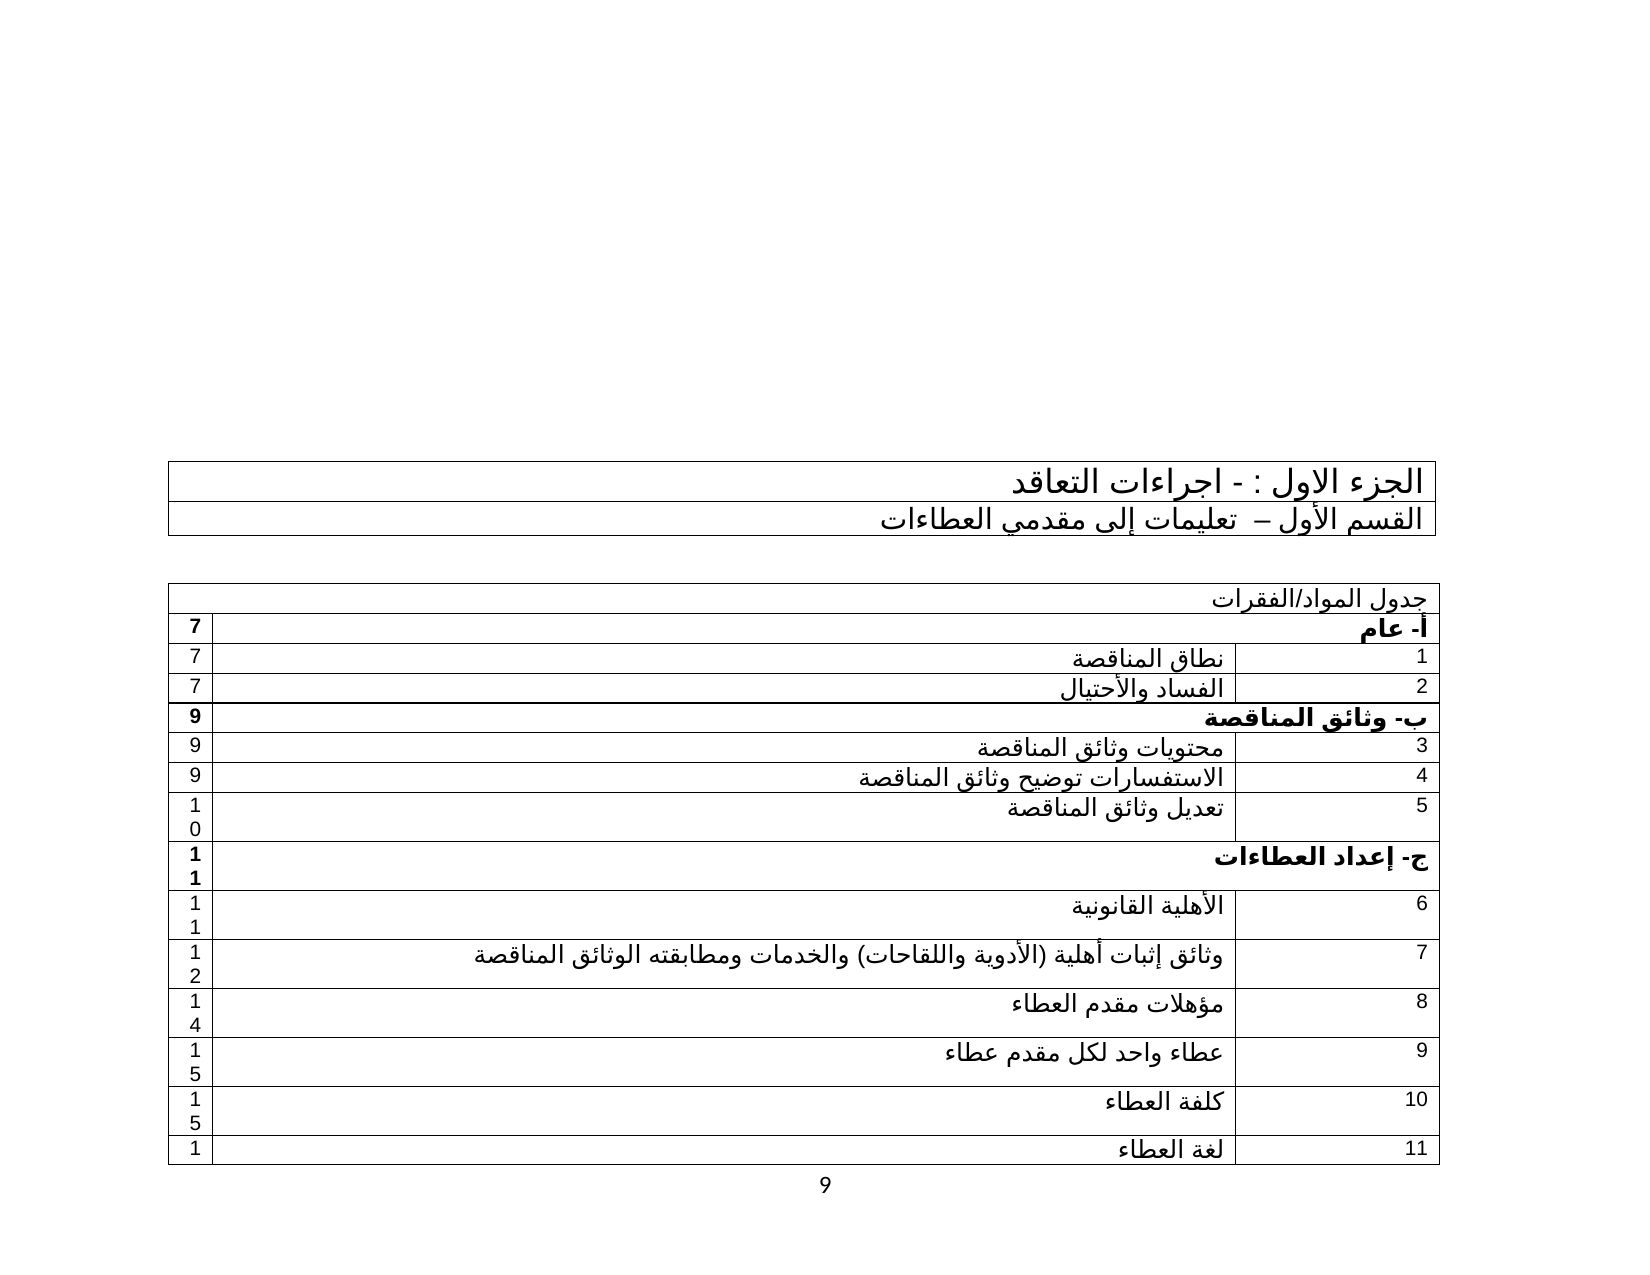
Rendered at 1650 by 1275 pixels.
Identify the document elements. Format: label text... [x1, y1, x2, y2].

table_cell القسم الأول – تعليمات إلى مقدمي العطاءات [169, 502, 1435, 535]
table_cell 5 [1236, 793, 1439, 841]
table_header الجزء الاول : - اجراءات التعاقد [169, 462, 1435, 501]
table_cell نطاق المناقصة [213, 644, 1235, 673]
table_cell ج- إعداد العطاءات [213, 842, 1439, 890]
table_cell 9 [169, 763, 212, 792]
table_cell الاستفسارات توضيح وثائق المناقصة [213, 763, 1235, 792]
table_cell 12 [169, 940, 212, 988]
table_cell 1 [1236, 644, 1439, 673]
table_cell 15 [169, 1136, 212, 1164]
table_cell 9 [1236, 1038, 1439, 1086]
table_cell 2 [1236, 674, 1439, 702]
table_cell عطاء واحد لكل مقدم عطاء [213, 1038, 1235, 1086]
table_cell 7 [169, 644, 212, 673]
table_cell كلفة العطاء [213, 1087, 1235, 1134]
table_cell 7 [169, 614, 212, 643]
table_cell 4 [1236, 763, 1439, 792]
table_cell تعديل وثائق المناقصة [213, 793, 1235, 841]
table_header جدول المواد/الفقرات [169, 584, 1439, 613]
table_cell الأهلية القانونية [213, 891, 1235, 939]
table_cell 10 [169, 793, 212, 841]
table_cell 3 [1236, 733, 1439, 762]
table_cell ب- وثائق المناقصة [213, 704, 1439, 732]
table_cell 11 [169, 842, 212, 890]
table_cell 11 [1236, 1136, 1439, 1164]
table_cell 9 [169, 733, 212, 762]
table_cell 11 [169, 891, 212, 939]
table_cell محتويات وثائق المناقصة [213, 733, 1235, 762]
table_cell 10 [1236, 1087, 1439, 1134]
table_cell وثائق إثبات أهلية (الأدوية واللقاحات) والخدمات ومطابقته الوثائق المناقصة [213, 940, 1235, 988]
table_cell 15 [169, 1038, 212, 1086]
table_cell 6 [1236, 891, 1439, 939]
table_cell 15 [169, 1087, 212, 1134]
table_cell لغة العطاء [213, 1136, 1235, 1164]
table_cell مؤهلات مقدم العطاء [213, 989, 1235, 1037]
table_cell أ- عام [213, 614, 1439, 643]
table_cell 14 [169, 989, 212, 1037]
table_cell الفساد والأحتيال [213, 674, 1235, 702]
table_cell 7 [169, 674, 212, 702]
table_cell 9 [169, 704, 212, 732]
table_cell 7 [1236, 940, 1439, 988]
table_cell 8 [1236, 989, 1439, 1037]
